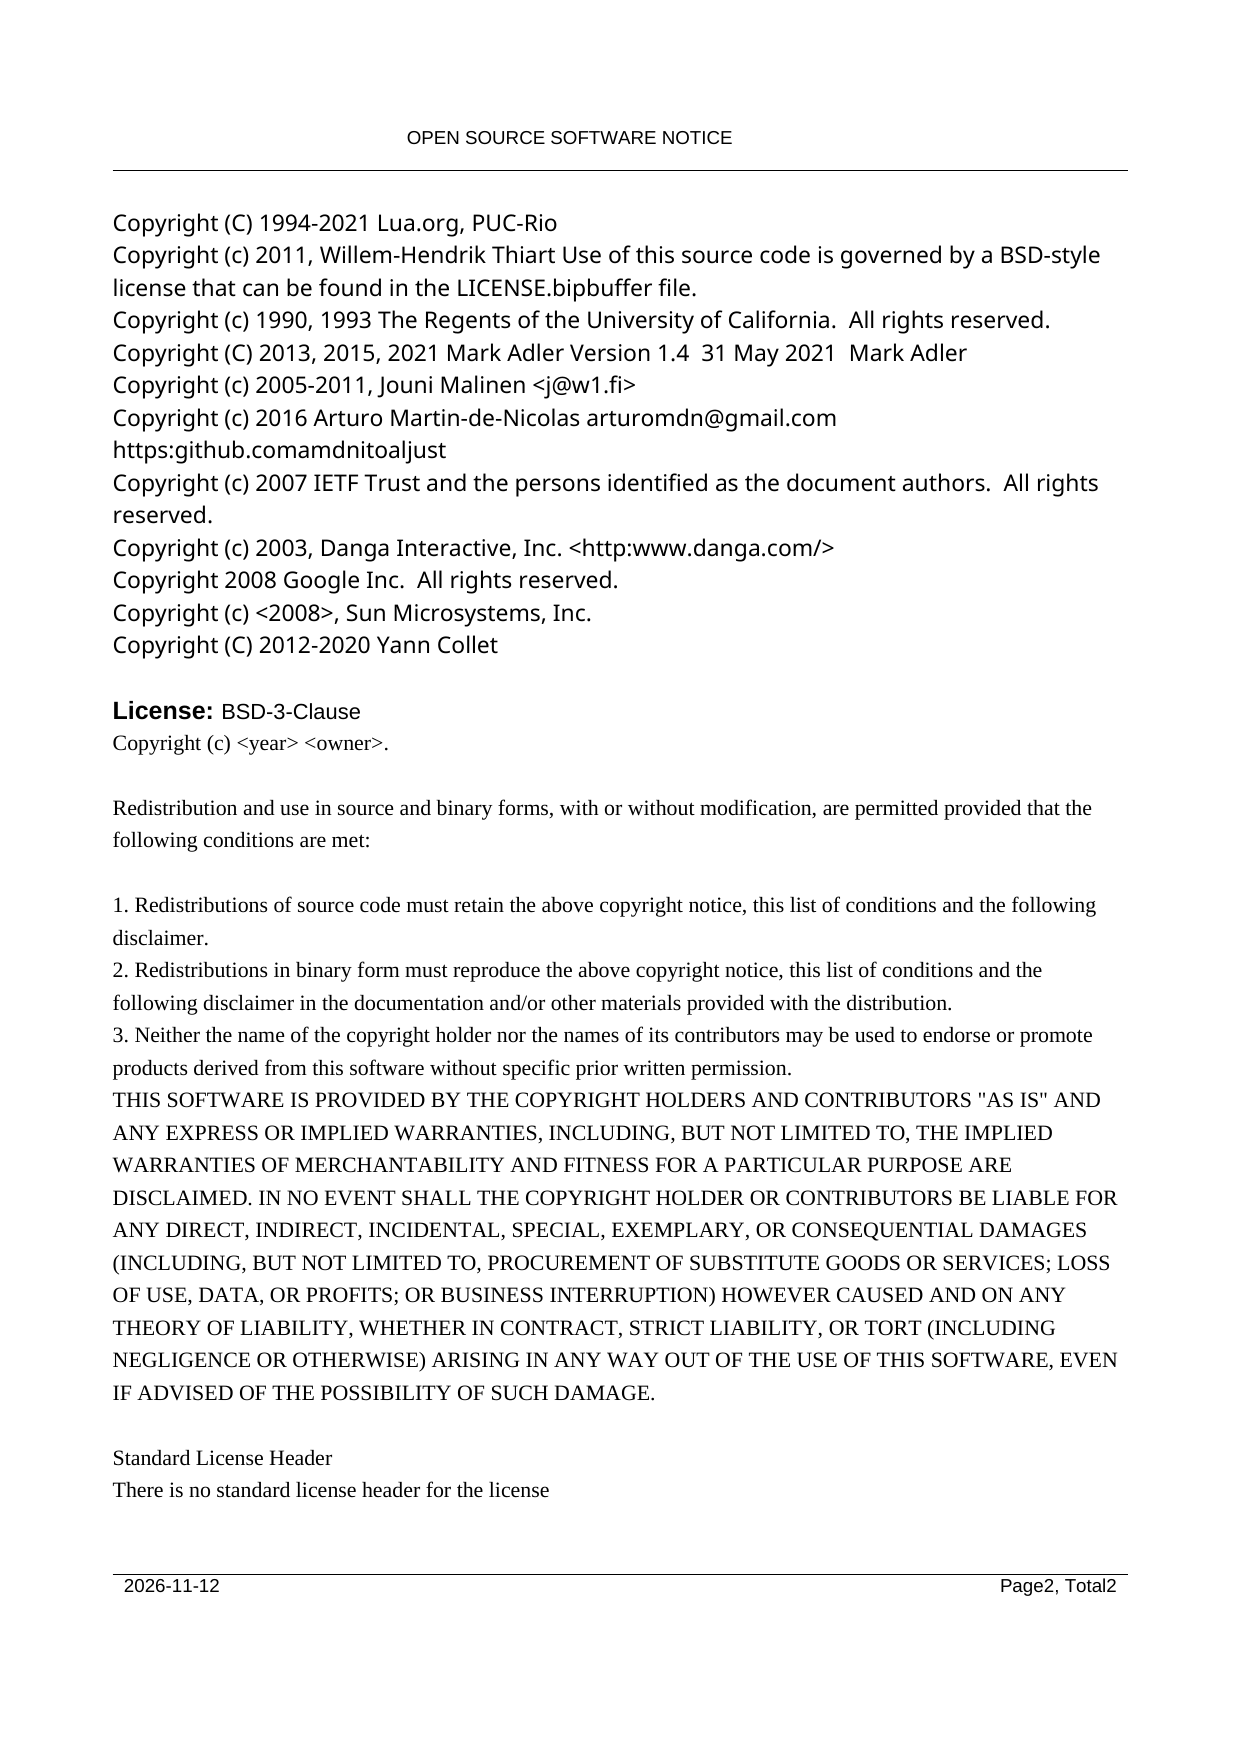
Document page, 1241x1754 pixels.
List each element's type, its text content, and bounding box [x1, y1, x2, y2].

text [112, 206, 1128, 694]
text License: BSD-3-Clause [112, 694, 1128, 726]
text Copyright (c) <year> <owner>. Redistribution and use in source and binary forms, with or without modification, are permitted provided that the following conditions are met: 1. Redistributions of source code must retain the above copyright notice, this list of conditions and the following disclaimer. 2. Redistributions in binary form must reproduce the above copyright notice, this list of conditions and the following disclaimer in the documentation and/or other materials provided with the distribution. 3. Neither the name of the copyright holder nor the names of its contributors may be used to endorse or promote products derived from this software without specific prior written permission. THIS SOFTWARE IS PROVIDED BY THE COPYRIGHT HOLDERS AND CONTRIBUTORS "AS IS" AND ANY EXPRESS OR IMPLIED WARRANTIES, INCLUDING, BUT NOT LIMITED TO, THE IMPLIED WARRANTIES OF MERCHANTABILITY AND FITNESS FOR A PARTICULAR PURPOSE ARE DISCLAIMED. IN NO EVENT SHALL THE COPYRIGHT HOLDER OR CONTRIBUTORS BE LIABLE FOR ANY DIRECT, INDIRECT, INCIDENTAL, SPECIAL, EXEMPLARY, OR CONSEQUENTIAL DAMAGES (INCLUDING, BUT NOT LIMITED TO, PROCUREMENT OF SUBSTITUTE GOODS OR SERVICES; LOSS OF USE, DATA, OR PROFITS; OR BUSINESS INTERRUPTION) HOWEVER CAUSED AND ON ANY THEORY OF LIABILITY, WHETHER IN CONTRACT, STRICT LIABILITY, OR TORT (INCLUDING NEGLIGENCE OR OTHERWISE) ARISING IN ANY WAY OUT OF THE USE OF THIS SOFTWARE, EVEN IF ADVISED OF THE POSSIBILITY OF SUCH DAMAGE. Standard License Header There is no standard license header for the license [112, 726, 1128, 1506]
